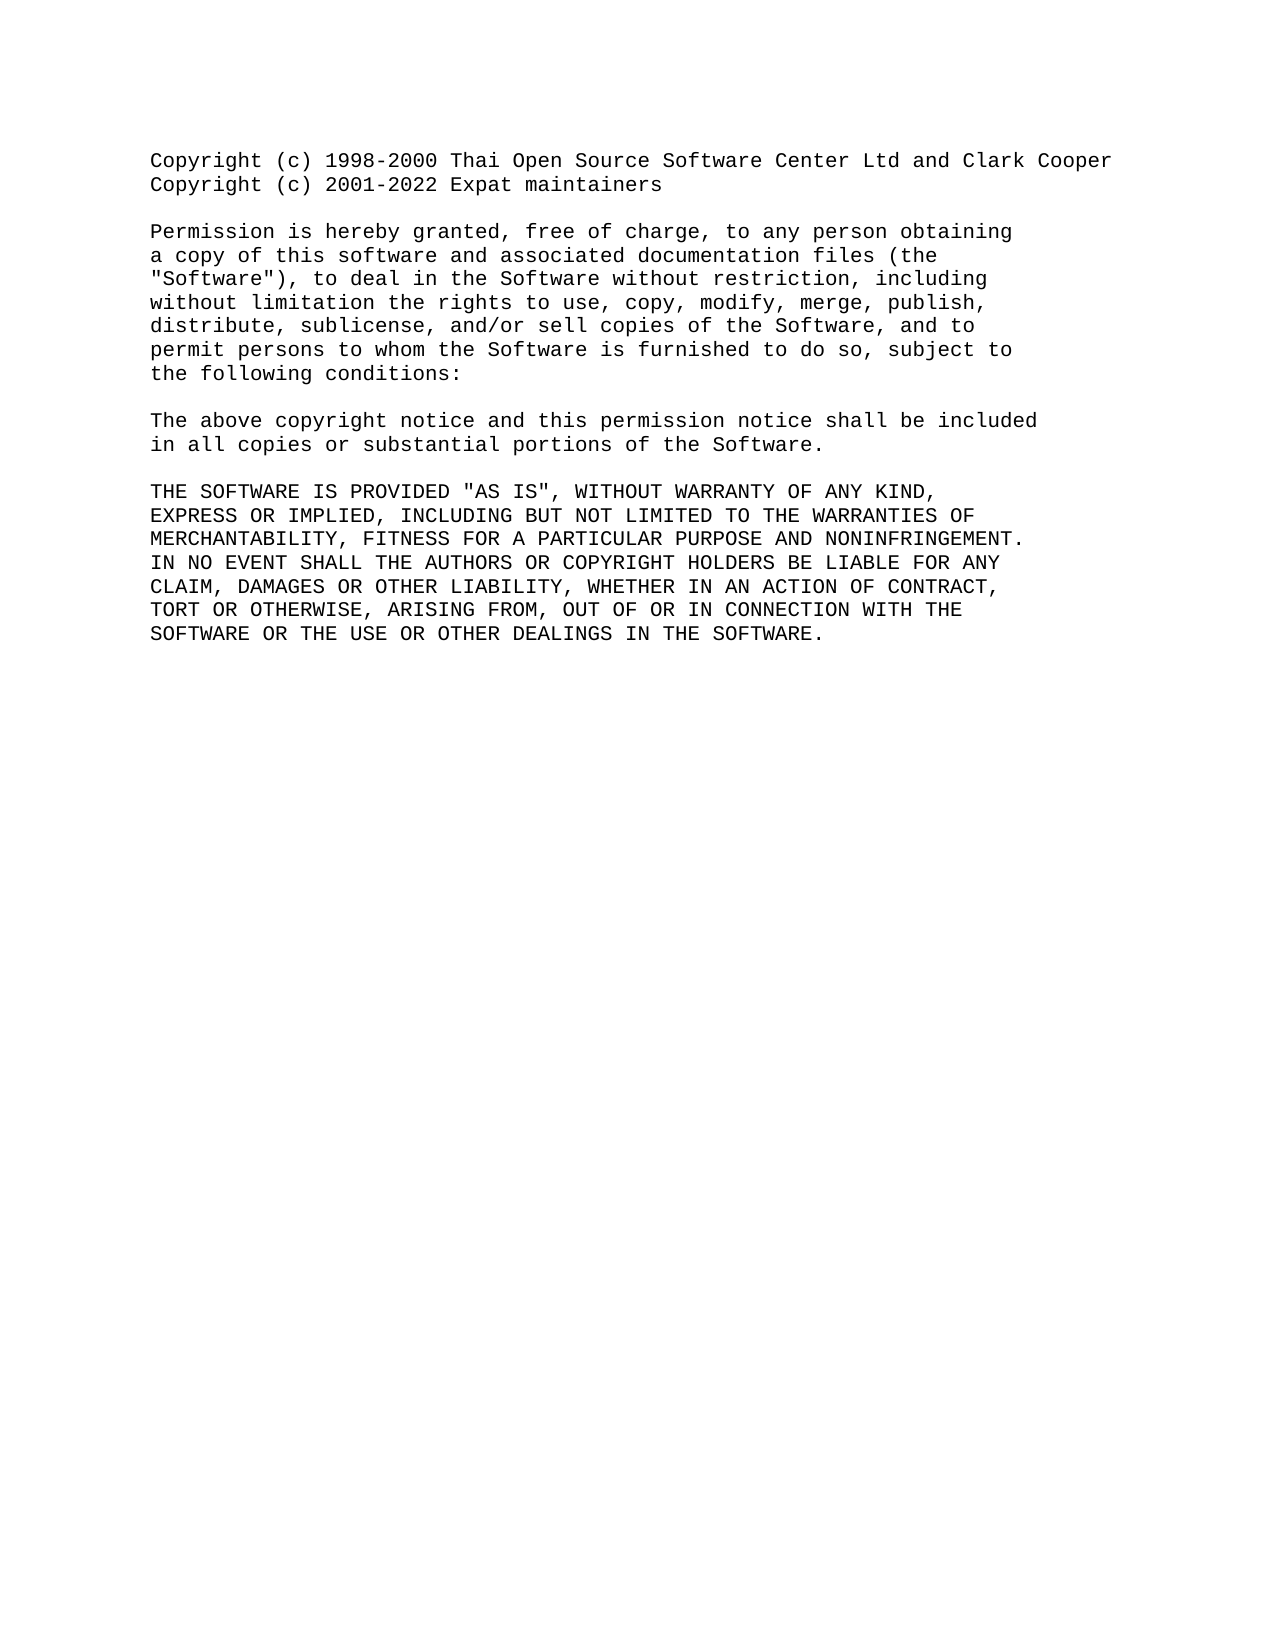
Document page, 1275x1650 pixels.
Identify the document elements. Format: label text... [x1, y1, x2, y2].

text EXPRESS OR IMPLIED, INCLUDING BUT NOT LIMITED TO THE WARRANTIES OF [150, 505, 1125, 528]
text distribute, sublicense, and/or sell copies of the Software, and to [150, 316, 1125, 339]
text a copy of this software and associated documentation files (the [150, 244, 1125, 268]
text "Software"), to deal in the Software without restriction, including [150, 268, 1125, 292]
text in all copies or substantial portions of the Software. [150, 434, 1125, 457]
text Copyright (c) 2001-2022 Expat maintainers [150, 174, 1125, 197]
text CLAIM, DAMAGES OR OTHER LIABILITY, WHETHER IN AN ACTION OF CONTRACT, [150, 576, 1125, 599]
text The above copyright notice and this permission notice shall be included [150, 410, 1125, 434]
text SOFTWARE OR THE USE OR OTHER DEALINGS IN THE SOFTWARE. [150, 623, 1125, 647]
text Permission is hereby granted, free of charge, to any person obtaining [150, 221, 1125, 244]
text permit persons to whom the Software is furnished to do so, subject to [150, 339, 1125, 363]
text without limitation the rights to use, copy, modify, merge, publish, [150, 292, 1125, 316]
text THE SOFTWARE IS PROVIDED "AS IS", WITHOUT WARRANTY OF ANY KIND, [150, 481, 1125, 505]
text the following conditions: [150, 363, 1125, 386]
text IN NO EVENT SHALL THE AUTHORS OR COPYRIGHT HOLDERS BE LIABLE FOR ANY [150, 552, 1125, 576]
text TORT OR OTHERWISE, ARISING FROM, OUT OF OR IN CONNECTION WITH THE [150, 599, 1125, 623]
text Copyright (c) 1998-2000 Thai Open Source Software Center Ltd and Clark Cooper [150, 150, 1125, 174]
text MERCHANTABILITY, FITNESS FOR A PARTICULAR PURPOSE AND NONINFRINGEMENT. [150, 528, 1125, 552]
